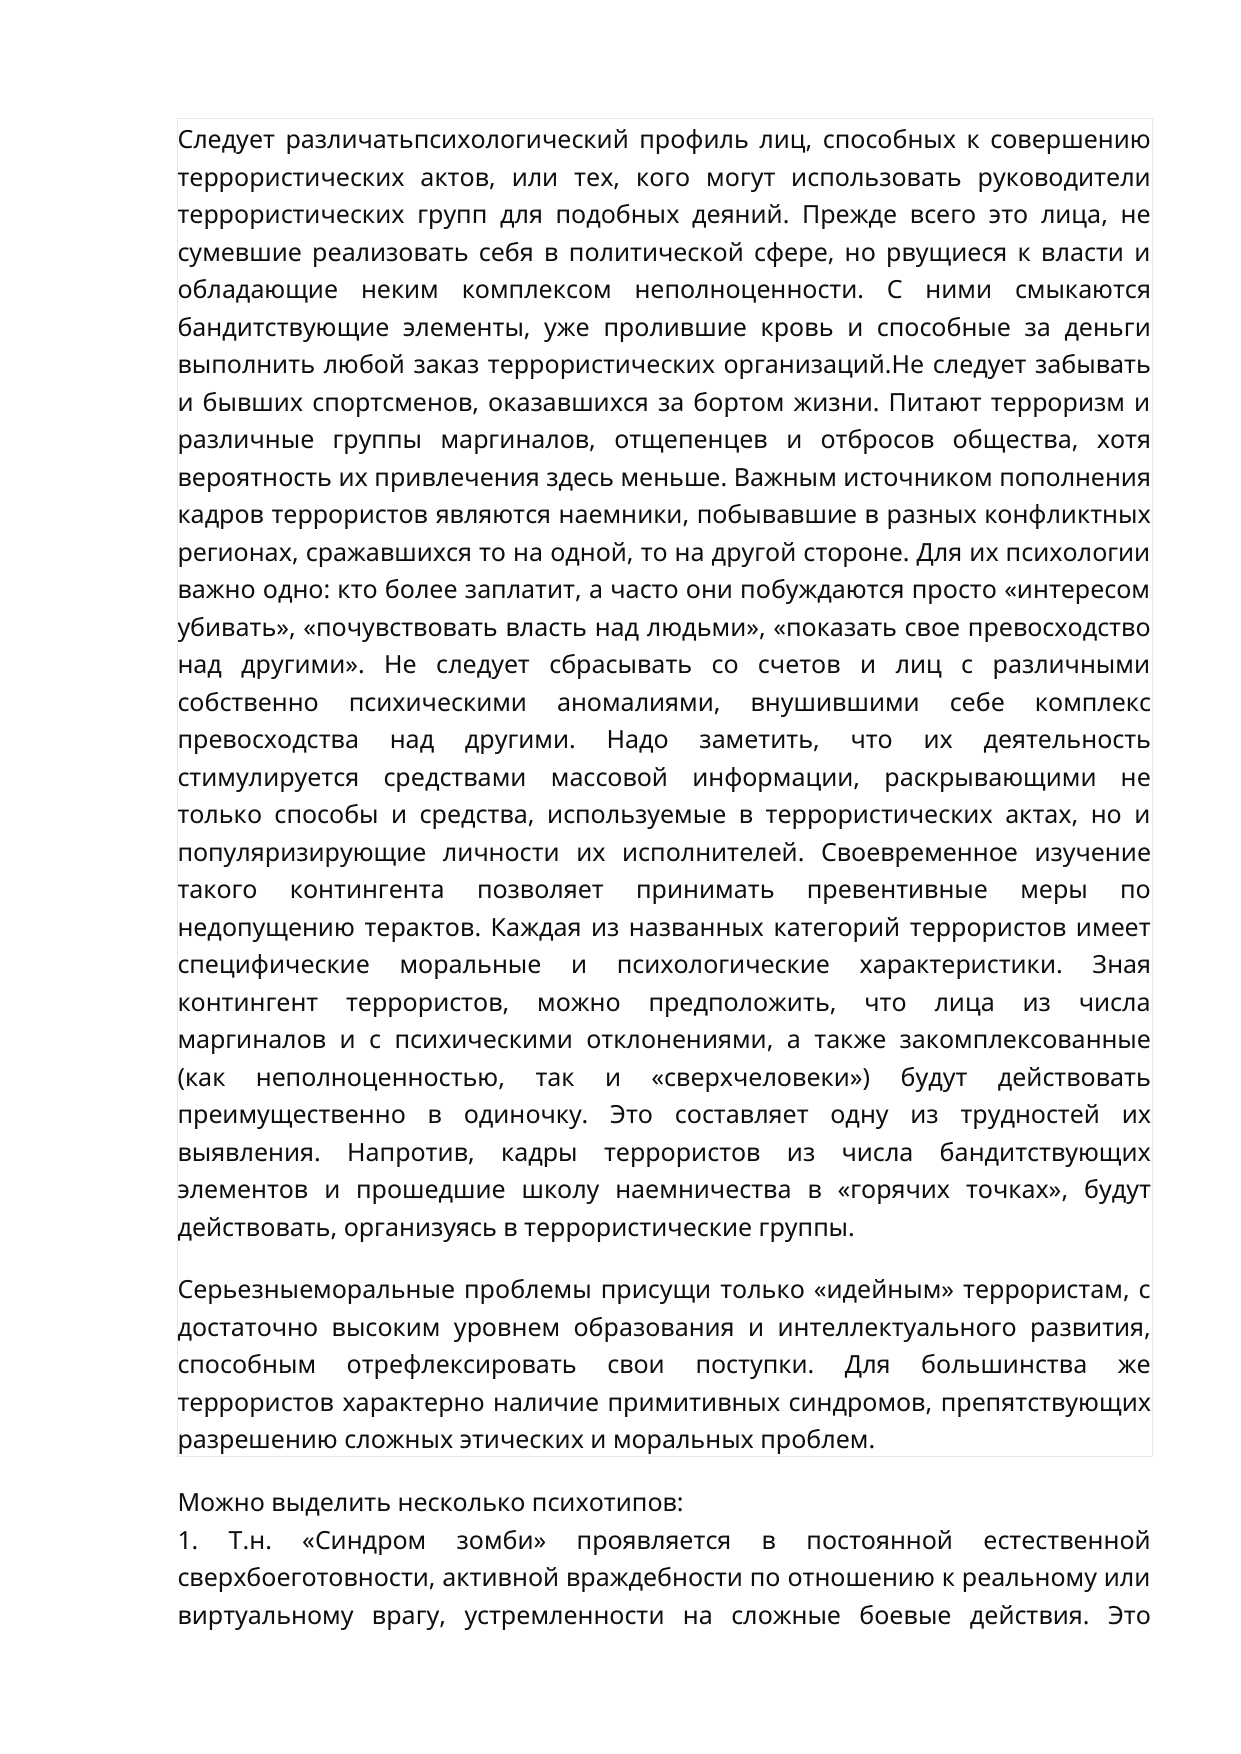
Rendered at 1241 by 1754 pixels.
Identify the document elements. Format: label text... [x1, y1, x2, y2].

text Следует различатьпсихологический профиль лиц, способных к совершению террористических актов, или тех, кого могут использовать руководители террористических групп для подобных деяний. Прежде всего это лица, не сумевшие реализовать себя в политической сфере, но рвущиеся к власти и обладающие неким комплексом неполноценности. С ними смыкаются бандитствующие элементы, уже пролившие кровь и способные за деньги выполнить любой заказ террористических организаций.Не следует забывать и бывших спортсменов, оказавшихся за бортом жизни. Питают терроризм и различные группы маргиналов, отщепенцев и отбросов общества, хотя вероятность их привлечения здесь меньше. Важным источником пополнения кадров террористов являются наемники, побывавшие в разных конфликтных регионах, сражавшихся то на одной, то на другой стороне. Для их психологии важно одно: кто более заплатит, а часто они побуждаются просто «интересом убивать», «почувствовать власть над людьми», «показать свое превосходство над другими». Не следует сбрасывать со счетов и лиц с различными собственно психическими аномалиями, внушившими себе комплекс превосходства над другими. Надо заметить, что их деятельность стимулируется средствами массовой информации, раскрывающими не только способы и средства, используемые в террористических актах, но и популяризирующие личности их исполнителей. Своевременное изучение такого контингента позволяет принимать превентивные меры по недопущению терактов. Каждая из названных категорий террористов имеет специфические моральные и психологические характеристики. Зная контингент террористов, можно предположить, что лица из числа маргиналов и с психическими отклонениями, а также закомплексованные (как неполноценностью, так и «сверхчеловеки») будут действовать преимущественно в одиночку. Это составляет одну из трудностей их выявления. Напротив, кадры террористов из числа бандитствующих элементов и прошедшие школу наемничества в «горячих точках», будут действовать, организуясь в террористические группы. [178, 119, 1152, 1244]
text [177, 1519, 1152, 1632]
text Можно выделить несколько психотипов: [177, 1482, 1152, 1519]
text Серьезныеморальные проблемы присущи только «идейным» террористам, с достаточно высоким уровнем образования и интеллектуального развития, способным отрефлексировать свои поступки. Для большинства же террористов характерно наличие примитивных синдромов, препятствующих разрешению сложных этических и моральных проблем. [178, 1268, 1152, 1456]
